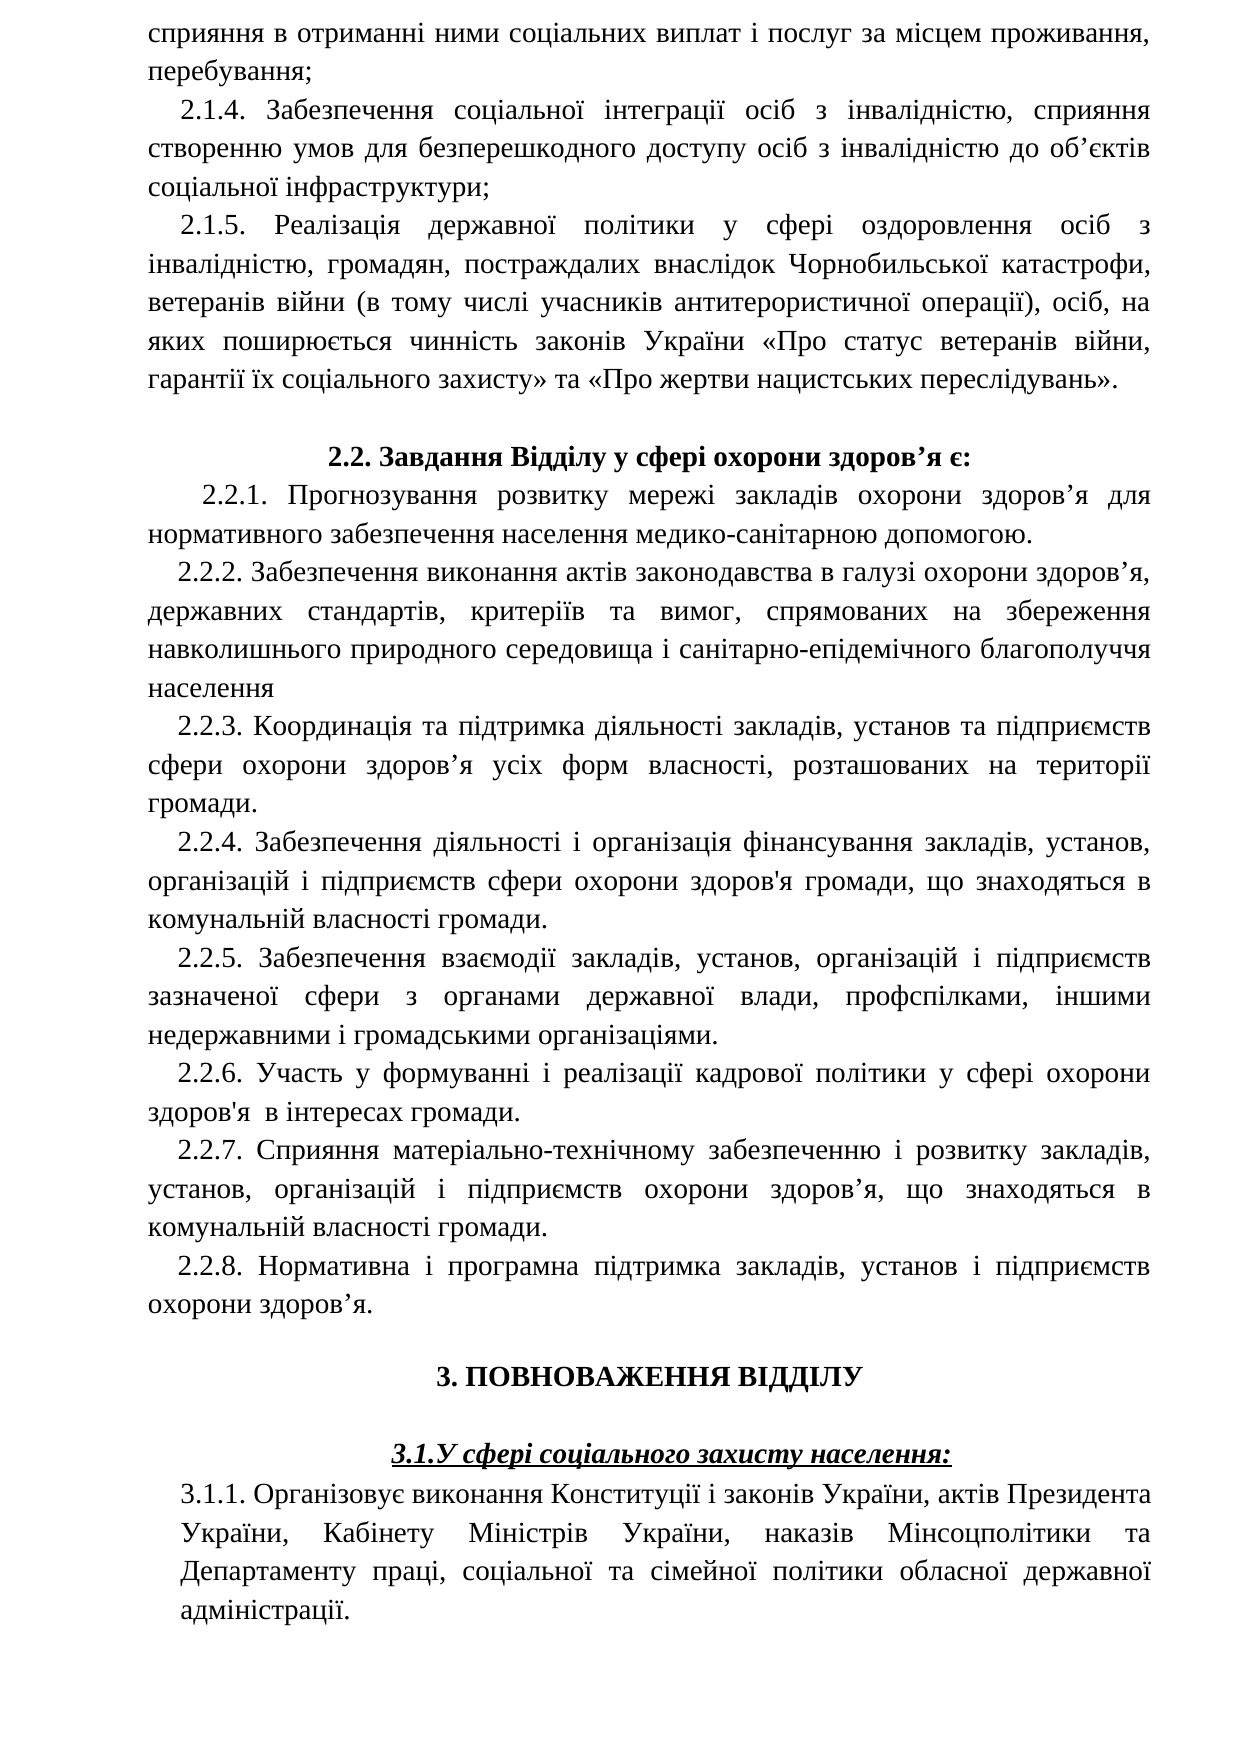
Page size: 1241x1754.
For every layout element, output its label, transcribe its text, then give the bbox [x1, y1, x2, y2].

text 2.2.2. Забезпечення виконання актів законодавства в галузі охорони здоров’я, державних стандартів, критеріїв та вимог, спрямованих на збереження навколишнього природного середовища і санітарно-епідемічного благополуччя населення [148, 554, 1152, 703]
text 3.1.У сфері соціального захисту населення: [148, 1436, 1152, 1470]
text 3. ПОВНОВАЖЕННЯ ВІДДІЛУ [148, 1359, 1152, 1392]
text 2.2.6. Участь у формуванні і реалізації кадрової політики у сфері охорони здоров'я в інтересах громади. [148, 1055, 1152, 1127]
text 2.2.1. Прогнозування розвитку мережі закладів охорони здоров’я для нормативного забезпечення населення медико-санітарною допомогою. [148, 477, 1152, 549]
text 2.2.4. Забезпечення діяльності і організація фінансування закладів, установ, організацій і підприємств сфери охорони здоров'я громади, що знаходяться в комунальній власності громади. [148, 824, 1152, 935]
text 3.1.1. Організовує виконання Конституції і законів України, актів Президента України, Кабінету Міністрів України, наказів Мінсоцполітики та Департаменту праці, соціальної та сімейної політики обласної державної адміністрації. [180, 1476, 1152, 1625]
text 2.1.5. Реалізація державної політики у сфері оздоровлення осіб з інвалідністю, громадян, постраждалих внаслідок Чорнобильської катастрофи, ветеранів війни (в тому числі учасників антитерористичної операції), осіб, на яких поширюється чинність законів України «Про статус ветеранів війни, гарантії їх соціального захисту» та «Про жертви нацистських переслідувань». [148, 207, 1152, 395]
text 2.2. Завдання Відділу у сфері охорони здоров’я є: [148, 439, 1152, 472]
text 2.2.5. Забезпечення взаємодії закладів, установ, організацій і підприємств зазначеної сфери з органами державної влади, профспілками, іншими недержавними і громадськими організаціями. [148, 940, 1152, 1050]
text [148, 15, 1152, 87]
text 2.2.7. Сприяння матеріально-технічному забезпеченню і розвитку закладів, установ, організацій і підприємств охорони здоров’я, що знаходяться в комунальній власності громади. [148, 1132, 1152, 1243]
text 2.2.3. Координація та підтримка діяльності закладів, установ та підприємств сфери охорони здоров’я усіх форм власності, розташованих на території громади. [148, 708, 1152, 819]
text 2.2.8. Нормативна і програмна підтримка закладів, установ і підприємств охорони здоров’я. [148, 1248, 1152, 1320]
text 2.1.4. Забезпечення соціальної інтеграції осіб з інвалідністю, сприяння створенню умов для безперешкодного доступу осіб з інвалідністю до об’єктів соціальної інфраструктури; [148, 92, 1152, 202]
